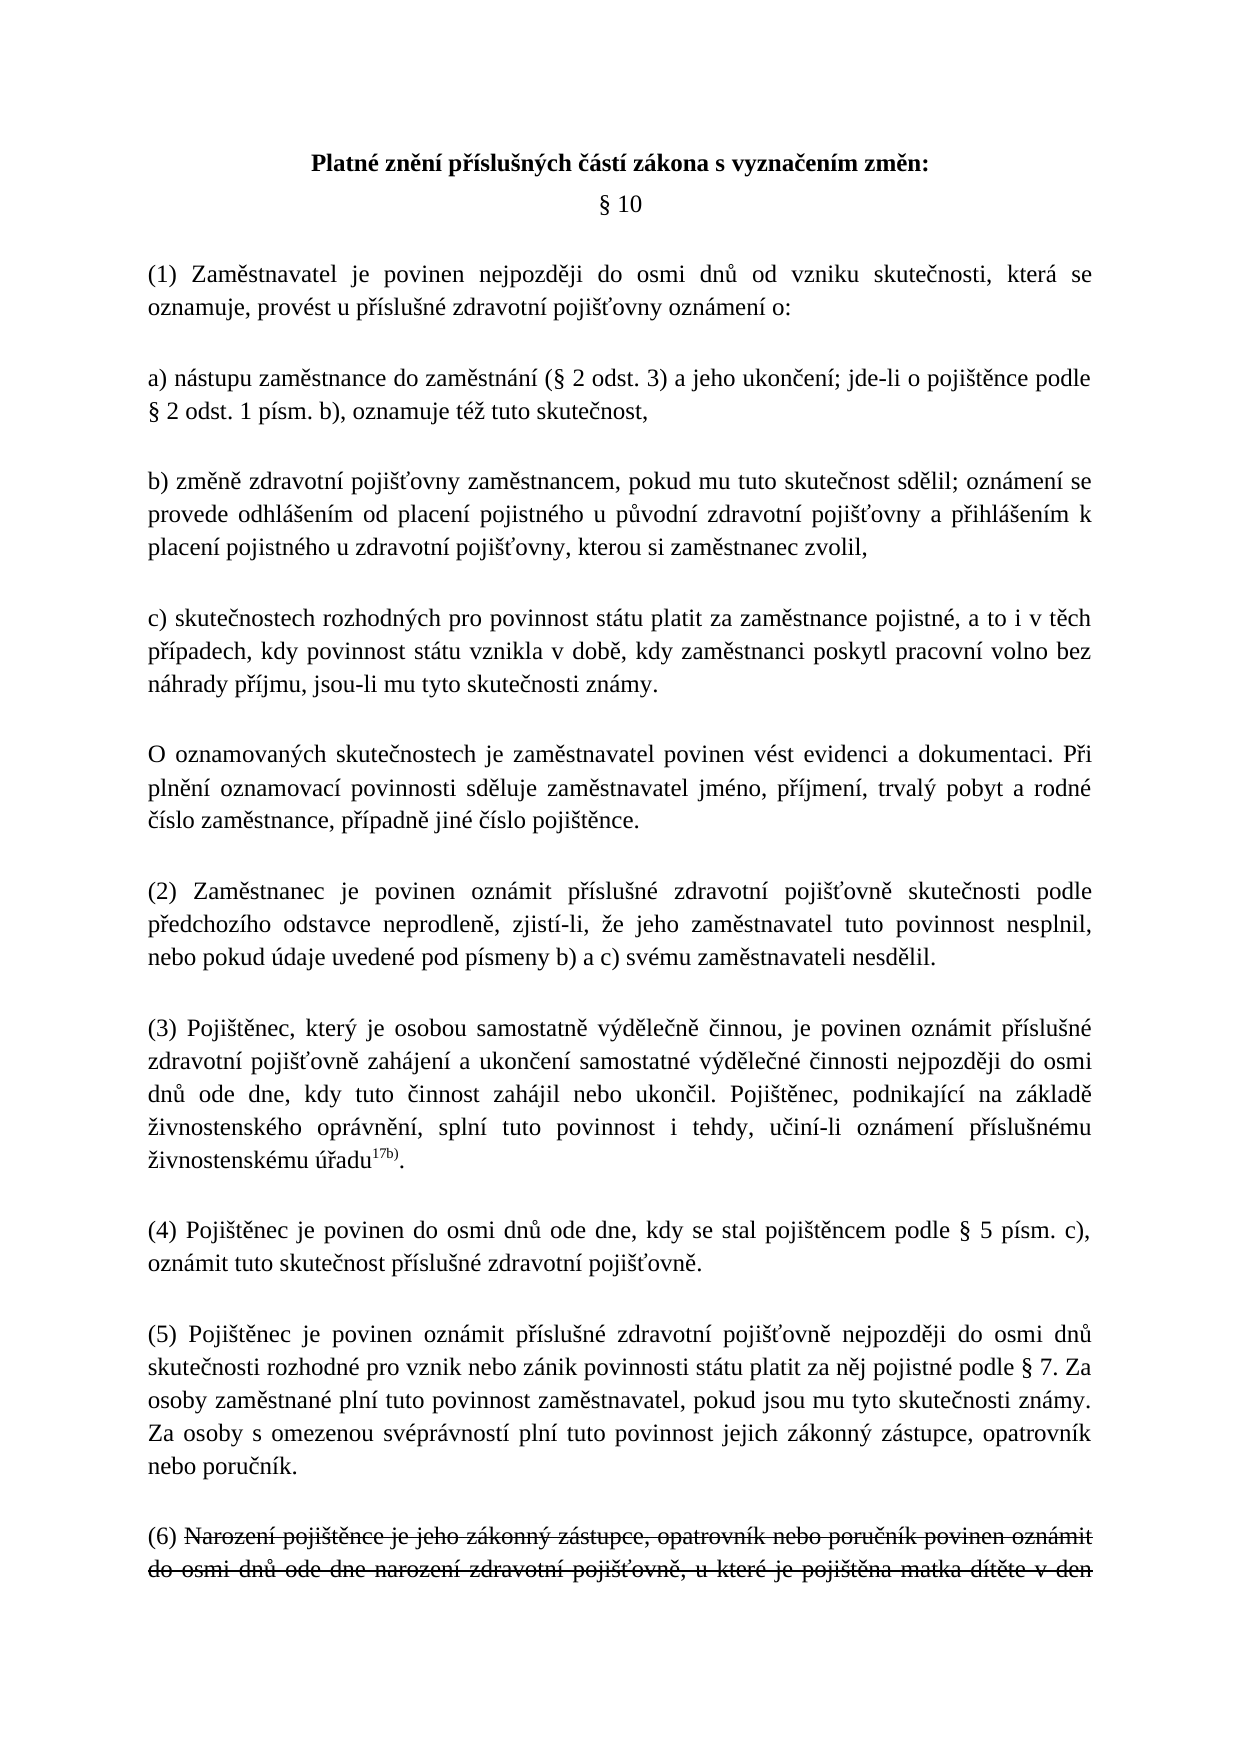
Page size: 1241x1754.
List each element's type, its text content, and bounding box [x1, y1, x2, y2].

text b) změně zdravotní pojišťovny zaměstnancem, pokud mu tuto skutečnost sdělil; oznámení se provede odhlášením od placení pojistného u původní zdravotní pojišťovny a přihlášením k placení pojistného u zdravotní pojišťovny, kterou si zaměstnanec zvolil, [148, 466, 1093, 561]
text (2) Zaměstnanec je povinen oznámit příslušné zdravotní pojišťovně skutečnosti podle předchozího odstavce neprodleně, zjistí-li, že jeho zaměstnavatel tuto povinnost nesplnil, nebo pokud údaje uvedené pod písmeny b) a c) svému zaměstnavateli nesdělil. [148, 876, 1093, 971]
text (1) Zaměstnavatel je povinen nejpozději do osmi dnů od vzniku skutečnosti, která se oznamuje, provést u příslušné zdravotní pojišťovny oznámení o: [148, 259, 1093, 321]
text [148, 1521, 1093, 1570]
text Platné znění příslušných částí zákona s vyznačením změn: [148, 148, 1093, 176]
text (4) Pojištěnec je povinen do osmi dnů ode dne, kdy se stal pojištěncem podle § 5 písm. c), oznámit tuto skutečnost příslušné zdravotní pojišťovně. [148, 1215, 1093, 1277]
text (5) Pojištěnec je povinen oznámit příslušné zdravotní pojišťovně nejpozději do osmi dnů skutečnosti rozhodné pro vznik nebo zánik povinnosti státu platit za něj pojistné podle § 7. Za osoby zaměstnané plní tuto povinnost zaměstnavatel, pokud jsou mu tyto skutečnosti známy. Za osoby s omezenou svéprávností plní tuto povinnost jejich zákonný zástupce, opatrovník nebo poručník. [148, 1319, 1093, 1480]
text a) nástupu zaměstnance do zaměstnání (§ 2 odst. 3) a jeho ukončení; jde-li o pojištěnce podle § 2 odst. 1 písm. b), oznamuje též tuto skutečnost, [148, 363, 1093, 425]
text O oznamovaných skutečnostech je zaměstnavatel povinen vést evidenci a dokumentaci. Při plnění oznamovací povinnosti sděluje zaměstnavatel jméno, příjmení, trvalý pobyt a rodné číslo zaměstnance, případně jiné číslo pojištěnce. [148, 739, 1093, 834]
text (3) Pojištěnec, který je osobou samostatně výdělečně činnou, je povinen oznámit příslušné zdravotní pojišťovně zahájení a ukončení samostatné výdělečné činnosti nejpozději do osmi dnů ode dne, kdy tuto činnost zahájil nebo ukončil. Pojištěnec, podnikající na základě živnostenského oprávnění, splní tuto povinnost i tehdy, učiní-li oznámení příslušnému živnostenskému úřadu17b). [148, 1013, 1093, 1173]
text § 10 [148, 189, 1093, 218]
text c) skutečnostech rozhodných pro povinnost státu platit za zaměstnance pojistné, a to i v těch případech, kdy povinnost státu vznikla v době, kdy zaměstnanci poskytl pracovní volno bez náhrady příjmu, jsou-li mu tyto skutečnosti známy. [148, 603, 1093, 698]
